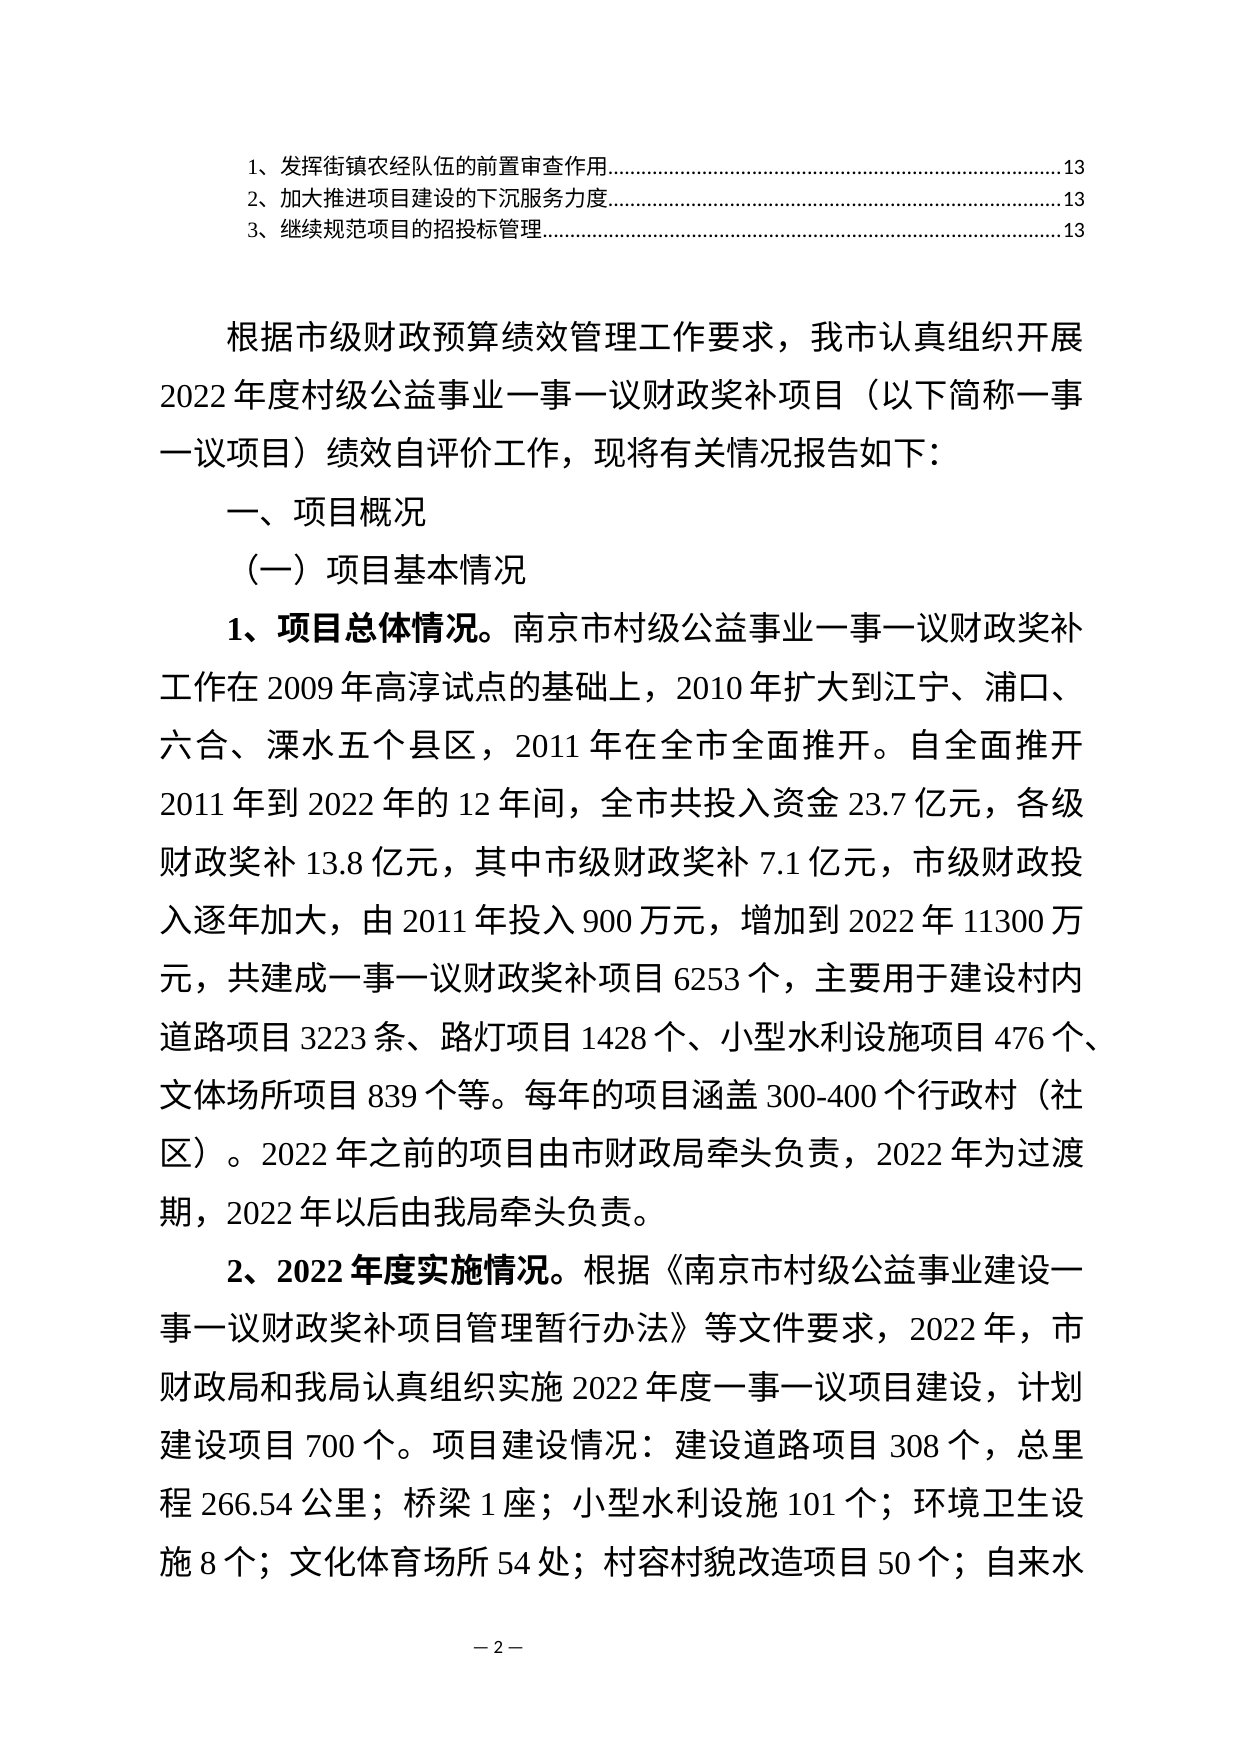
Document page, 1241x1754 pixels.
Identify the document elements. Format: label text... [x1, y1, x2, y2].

text 根据市级财政预算绩效管理工作要求，我市认真组织开展2022年度村级公益事业一事一议财政奖补项目（以下简称一事一议项目）绩效自评价工作，现将有关情况报告如下： [159, 302, 1085, 477]
subtitle （一）项目基本情况 [159, 536, 1085, 594]
subtitle 一、项目概况 [159, 477, 1085, 536]
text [159, 1236, 1085, 1586]
text 1、项目总体情况。南京市村级公益事业一事一议财政奖补工作在2009年高淳试点的基础上，2010年扩大到江宁、浦口、六合、溧水五个县区，2011年在全市全面推开。自全面推开2011年到2022年的12年间，全市共投入资金23.7亿元，各级财政奖补13.8亿元，其中市级财政奖补7.1亿元，市级财政投入逐年加大，由2011年投入900万元，增加到2022年11300万元，共建成一事一议财政奖补项目6253个，主要用于建设村内道路项目3223条、路灯项目1428个、小型水利设施项目476个、文体场所项目839个等。每年的项目涵盖300-400个行政村（社区）。2022年之前的项目由市财政局牵头负责，2022年为过渡期，2022年以后由我局牵头负责。 [159, 594, 1085, 1236]
